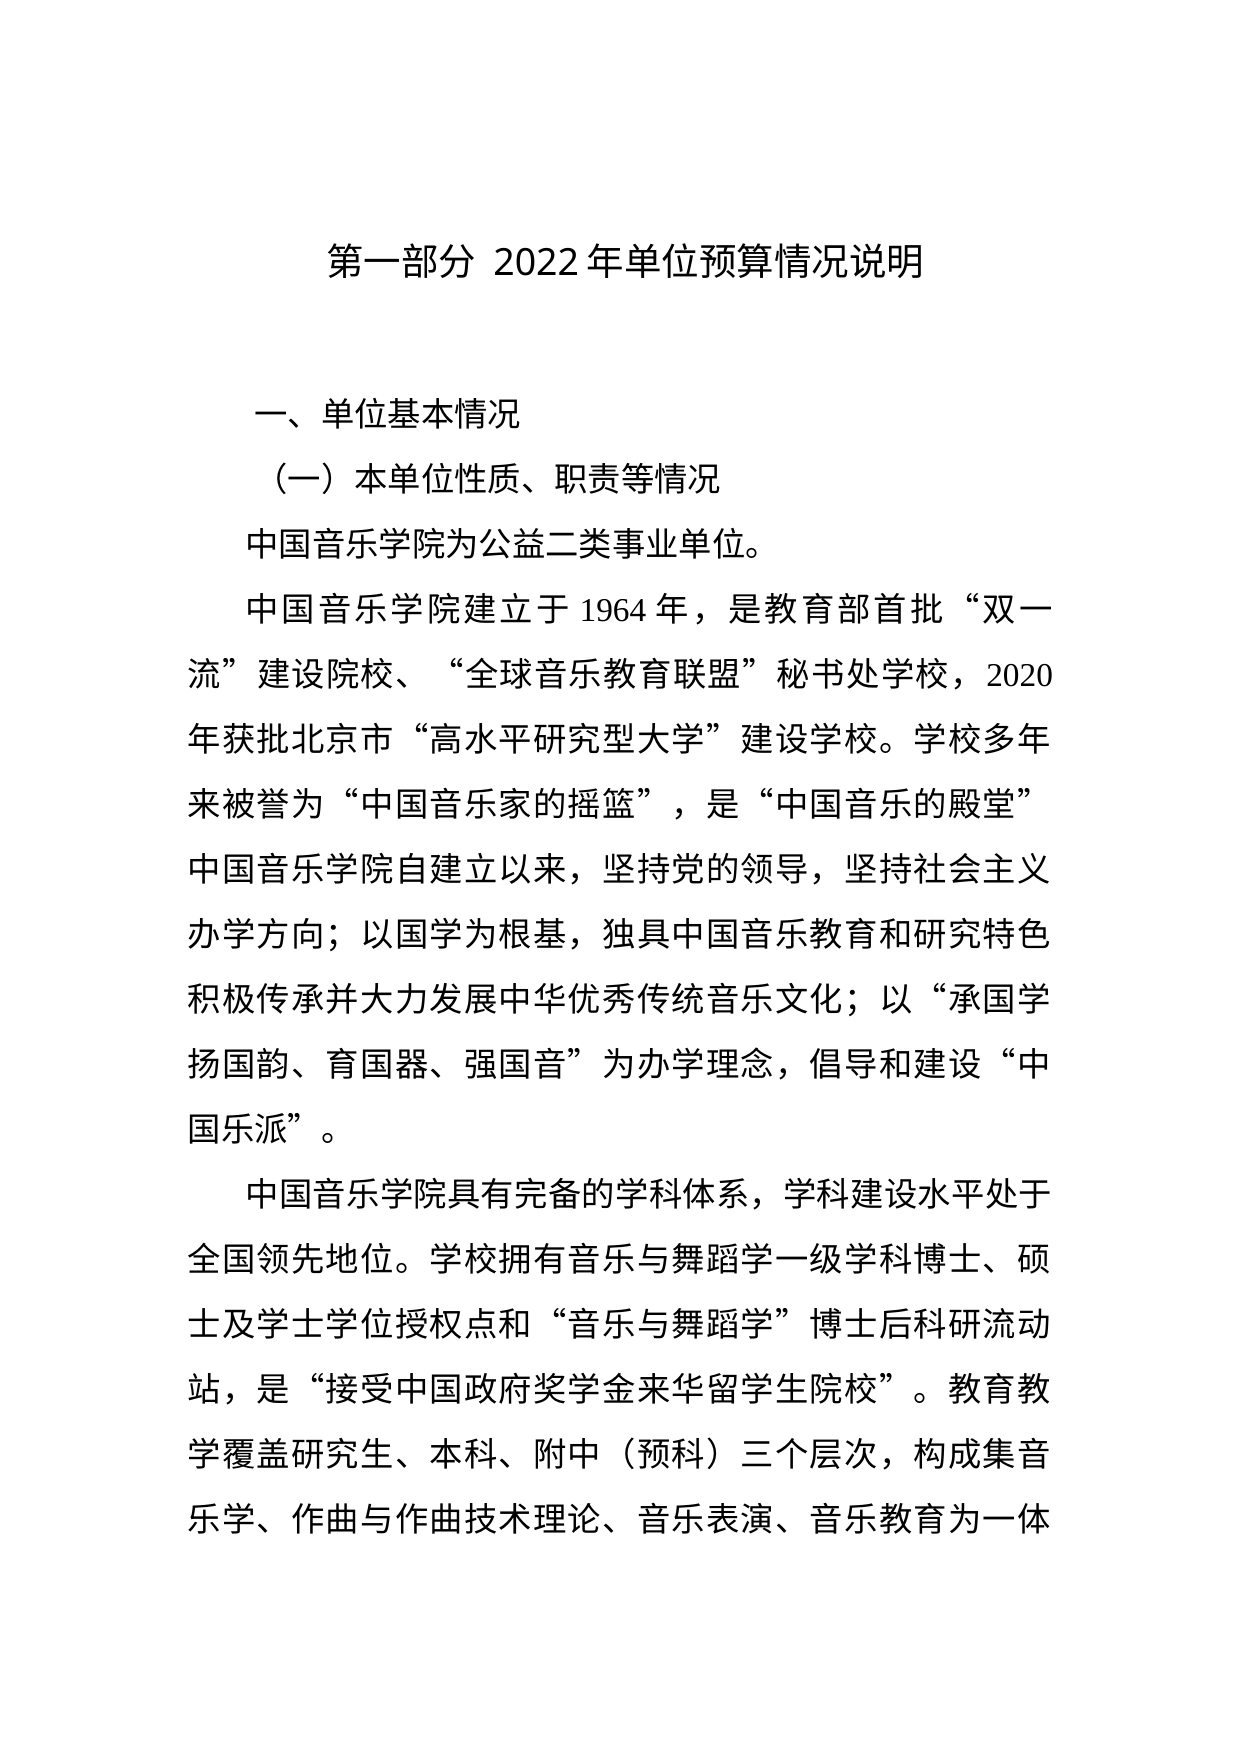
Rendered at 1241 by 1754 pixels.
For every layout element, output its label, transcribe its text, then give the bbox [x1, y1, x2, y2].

text 中国音乐学院建立于1964年，是教育部首批“双一流”建设院校、“全球音乐教育联盟”秘书处学校，2020年获批北京市“高水平研究型大学”建设学校。学校多年来被誉为“中国音乐家的摇篮”，是“中国音乐的殿堂”。中国音乐学院自建立以来，坚持党的领导，坚持社会主义办学方向；以国学为根基，独具中国音乐教育和研究特色，积极传承并大力发展中华优秀传统音乐文化；以“承国学、扬国韵、育国器、强国音”为办学理念，倡导和建设“中国乐派”。 [187, 575, 1053, 1160]
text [187, 1160, 1053, 1550]
text 中国音乐学院为公益二类事业单位。 [187, 510, 1053, 575]
text 一、单位基本情况 [187, 380, 1053, 445]
text 第一部分 2022年单位预算情况说明 [187, 227, 1053, 292]
text （一）本单位性质、职责等情况 [187, 445, 1053, 510]
